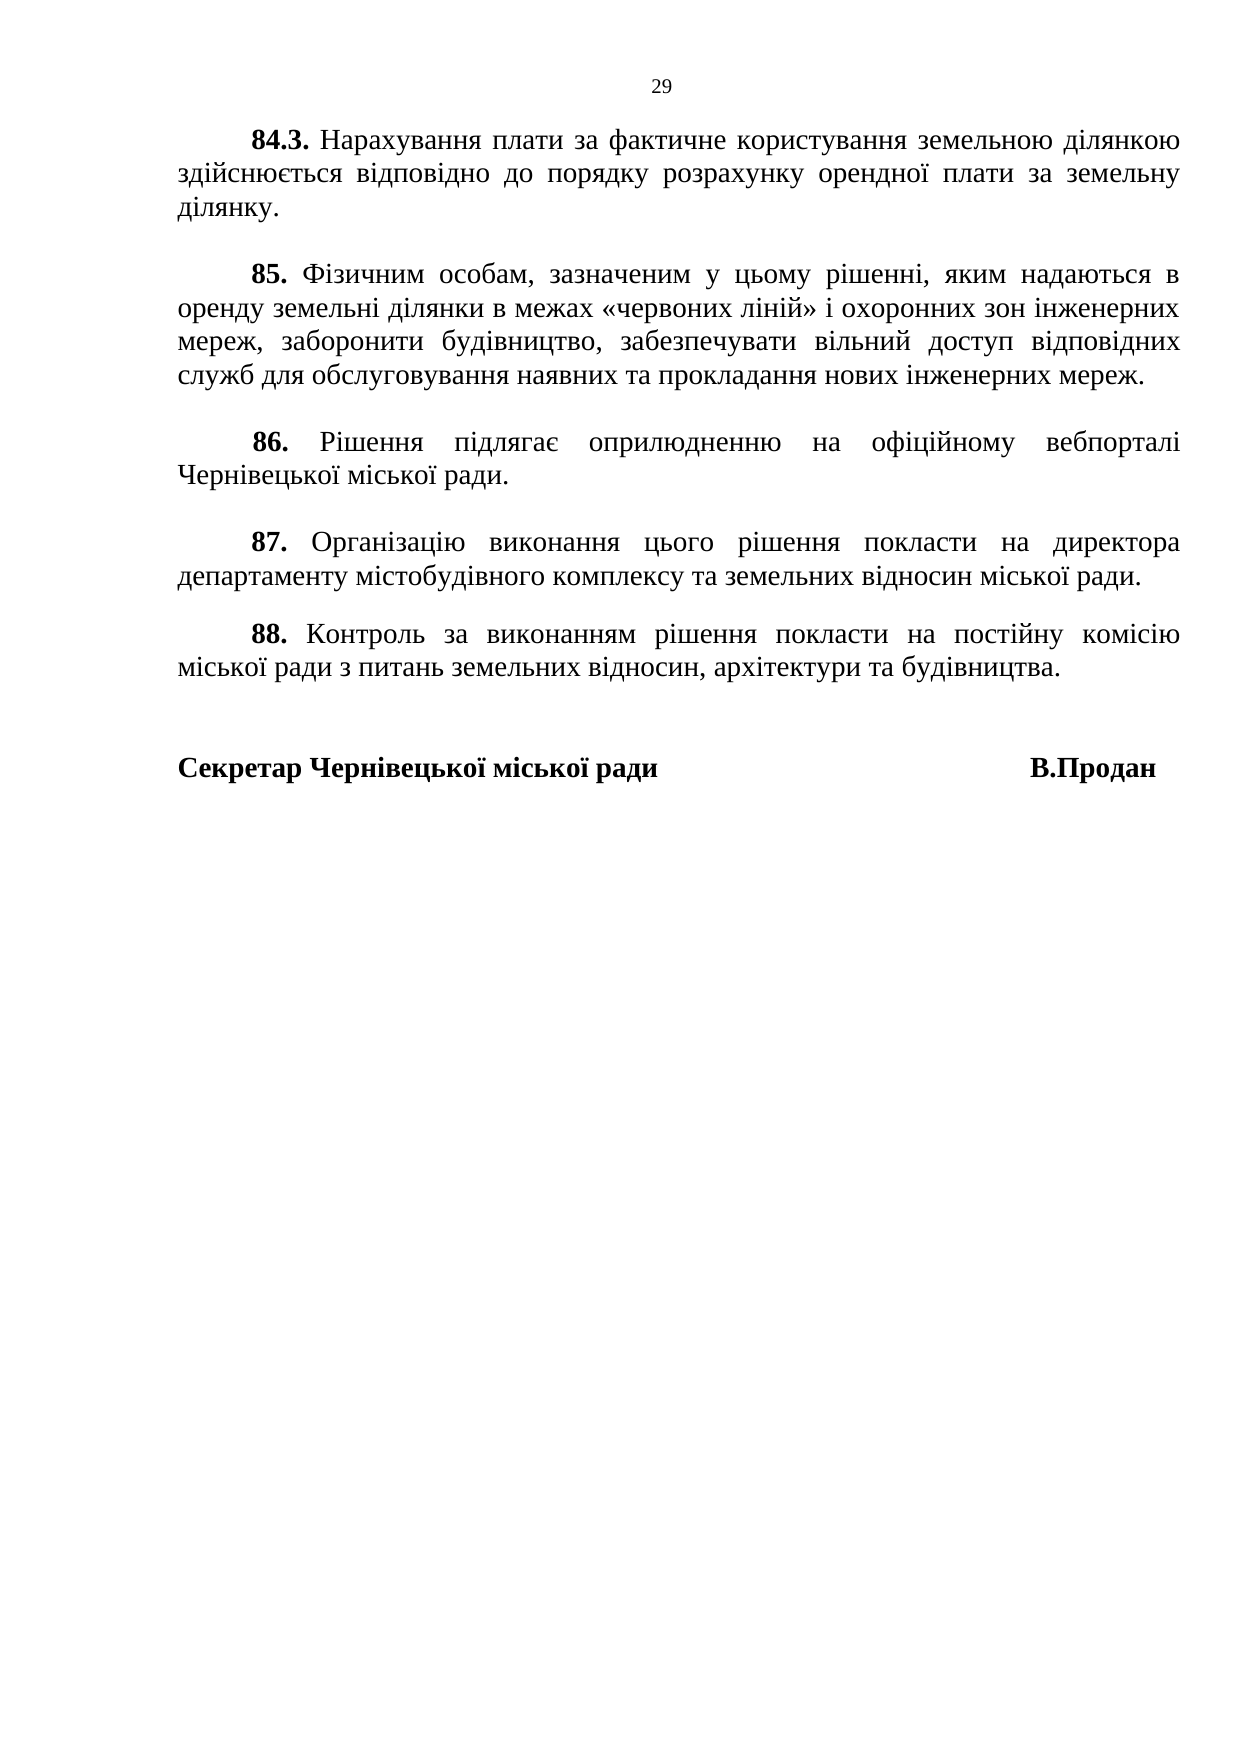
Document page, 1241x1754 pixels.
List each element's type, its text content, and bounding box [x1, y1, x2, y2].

text 86. Рішення підлягає оприлюдненню на офіційному вебпорталі Чернівецької міської ради. [177, 424, 1181, 491]
text 84.3. Нарахування плати за фактичне користування земельною ділянкою здійснюється відповідно до порядку розрахунку орендної плати за земельну ділянку. [177, 118, 1181, 223]
text Секретар Чернівецької міської ради В.Продан [177, 750, 1181, 783]
text 87. Організацію виконання цього рішення покласти на директора департаменту містобудівного комплексу та земельних відносин міської ради. [177, 524, 1181, 592]
text 88. Контроль за виконанням рішення покласти на постійну комісію міської ради з питань земельних відносин, архітектури та будівництва. [177, 616, 1181, 683]
text 85. Фізичним особам, зазначеним у цьому рішенні, яким надаються в оренду земельні ділянки в межах «червоних ліній» і охоронних зон інженерних мереж, заборонити будівництво, забезпечувати вільний доступ відповідних служб для обслуговування наявних та прокладання нових інженерних мереж. [177, 256, 1181, 390]
